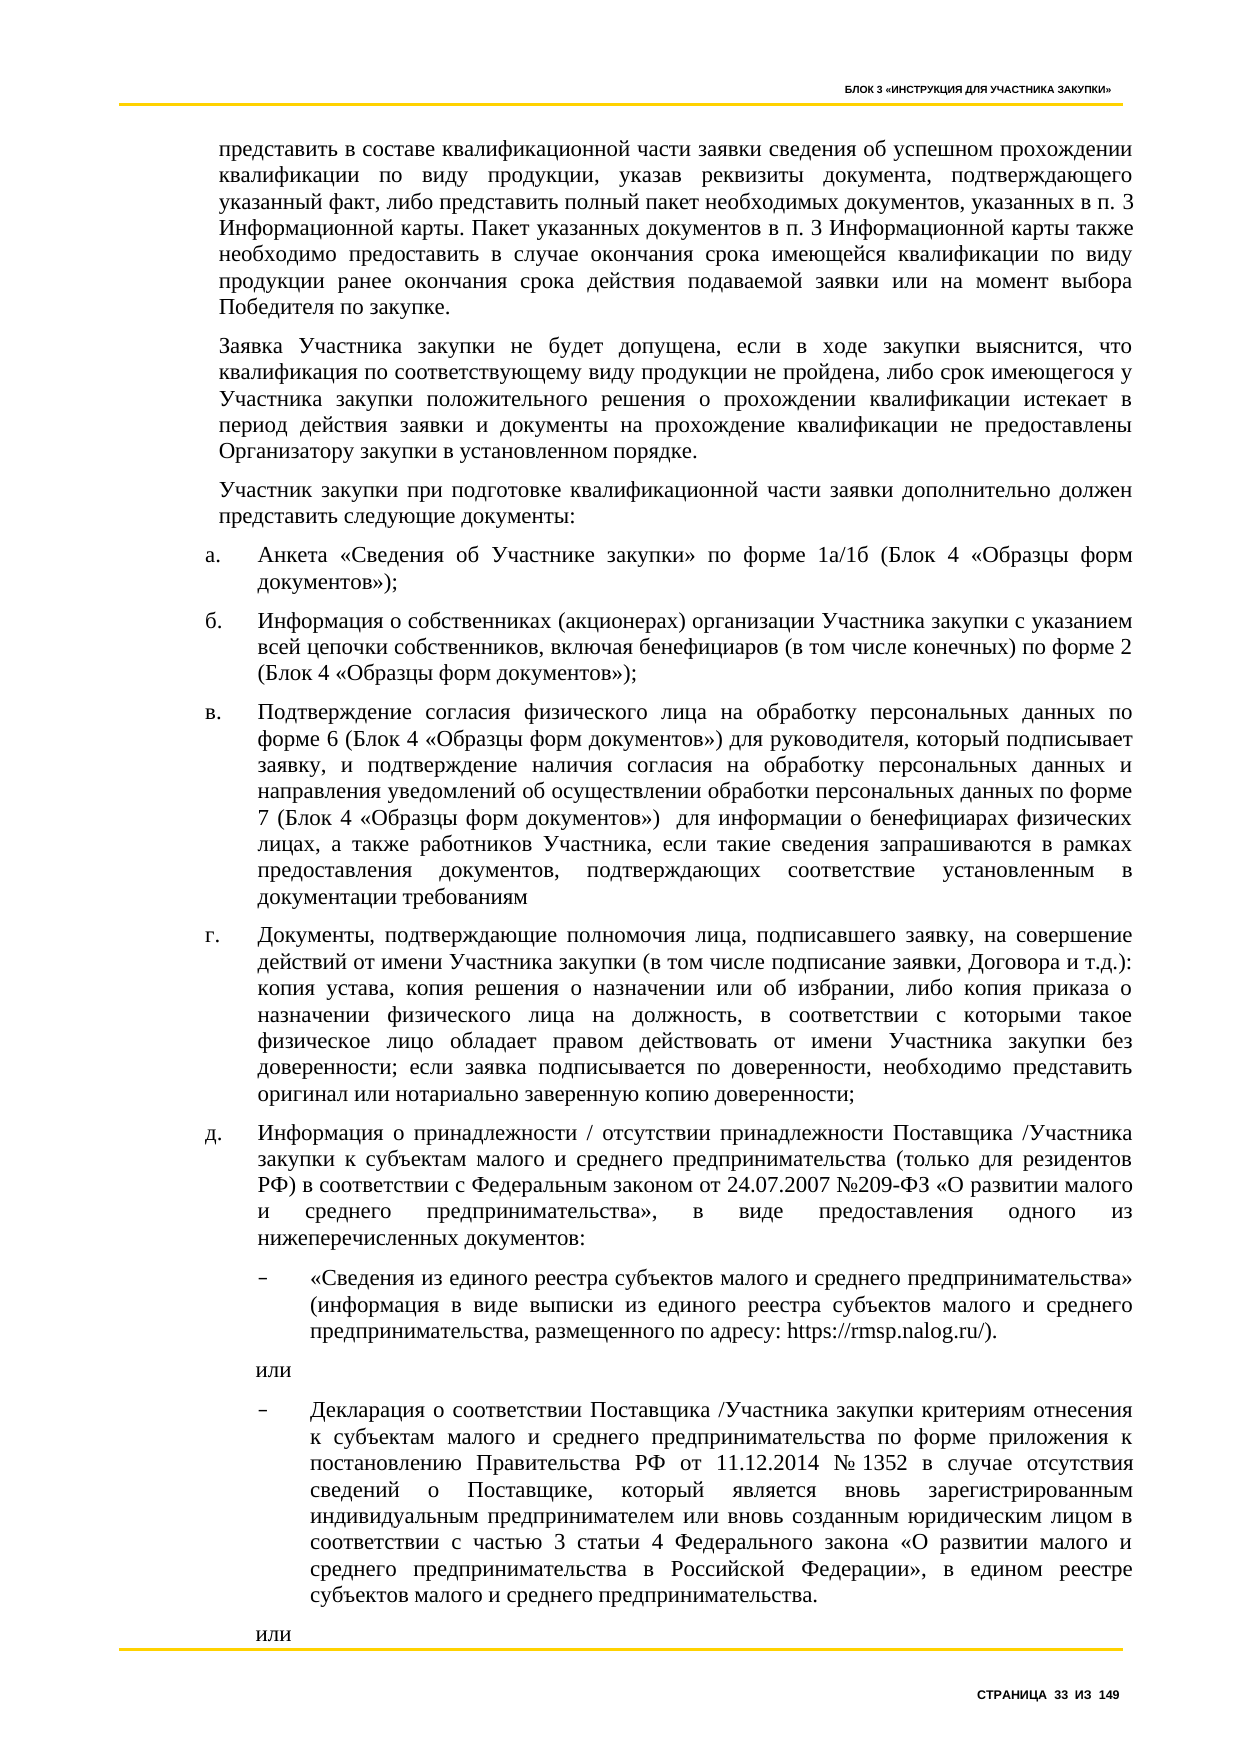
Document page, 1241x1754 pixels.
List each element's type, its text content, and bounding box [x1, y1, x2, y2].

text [218, 135, 1134, 319]
text Документы, подтверждающие полномочия лица, подписавшего заявку, на совершение действий от имени Участника закупки (в том числе подписание заявки, Договора и т.д.): копия устава, копия решения о назначении или об избрании, либо копия приказа о назначении физического лица на должность, в соответствии с которыми такое физическое лицо обладает правом действовать от имени Участника закупки без доверенности; если заявка подписывается по доверенности, необходимо представить оригинал или нотариально заверенную копию доверенности; [205, 922, 1134, 1106]
text Участник закупки при подготовке квалификационной части заявки дополнительно должен представить следующие документы: [218, 476, 1134, 529]
list «Сведения из единого реестра субъектов малого и среднего предпринимательства» (информация в виде выписки из единого реестра субъектов малого и среднего предпринимательства, размещенного по адресу: https://rmsp.nalog.ru/). [257, 1263, 1134, 1343]
text Подтверждение согласия физического лица на обработку персональных данных по форме 6 (Блок 4 «Образцы форм документов») для руководителя, который подписывает заявку, и подтверждение наличия согласия на обработку персональных данных и направления уведомлений об осуществлении обработки персональных данных по форме 7 (Блок 4 «Образцы форм документов») для информации о бенефициарах физических лицах, а также работников Участника, если такие сведения запрашиваются в рамках предоставления документов, подтверждающих соответствие установленным в документации требованиям [205, 698, 1134, 909]
text Заявка Участника закупки не будет допущена, если в ходе закупки выяснится, что квалификация по соответствующему виду продукции не пройдена, либо срок имеющегося у Участника закупки положительного решения о прохождении квалификации истекает в период действия заявки и документы на прохождение квалификации не предоставлены Организатору закупки в установленном порядке. [218, 332, 1134, 464]
text Анкета «Сведения об Участнике закупки» по форме 1а/1б (Блок 4 «Образцы форм документов»); [205, 541, 1134, 594]
list или [255, 1620, 1134, 1646]
list или [255, 1356, 1134, 1382]
text Информация о принадлежности / отсутствии принадлежности Поставщика /Участника закупки к субъектам малого и среднего предпринимательства (только для резидентов РФ) в соответствии с Федеральным законом от 24.07.2007 №209-ФЗ «О развитии малого и среднего предпринимательства», в виде предоставления одного из нижеперечисленных документов: [205, 1118, 1134, 1250]
text Информация о собственниках (акционерах) организации Участника закупки с указанием всей цепочки собственников, включая бенефициаров (в том числе конечных) по форме 2 (Блок 4 «Образцы форм документов»); [205, 607, 1134, 686]
list Декларация о соответствии Поставщика /Участника закупки критериям отнесения к субъектам малого и среднего предпринимательства по форме приложения к постановлению Правительства РФ от 11.12.2014 № 1352 в случае отсутствия сведений о Поставщике, который является вновь зарегистрированным индивидуальным предпринимателем или вновь созданным юридическим лицом в соответствии с частью 3 статьи 4 Федерального закона «О развитии малого и среднего предпринимательства в Российской Федерации», в едином реестре субъектов малого и среднего предпринимательства. [257, 1395, 1134, 1607]
